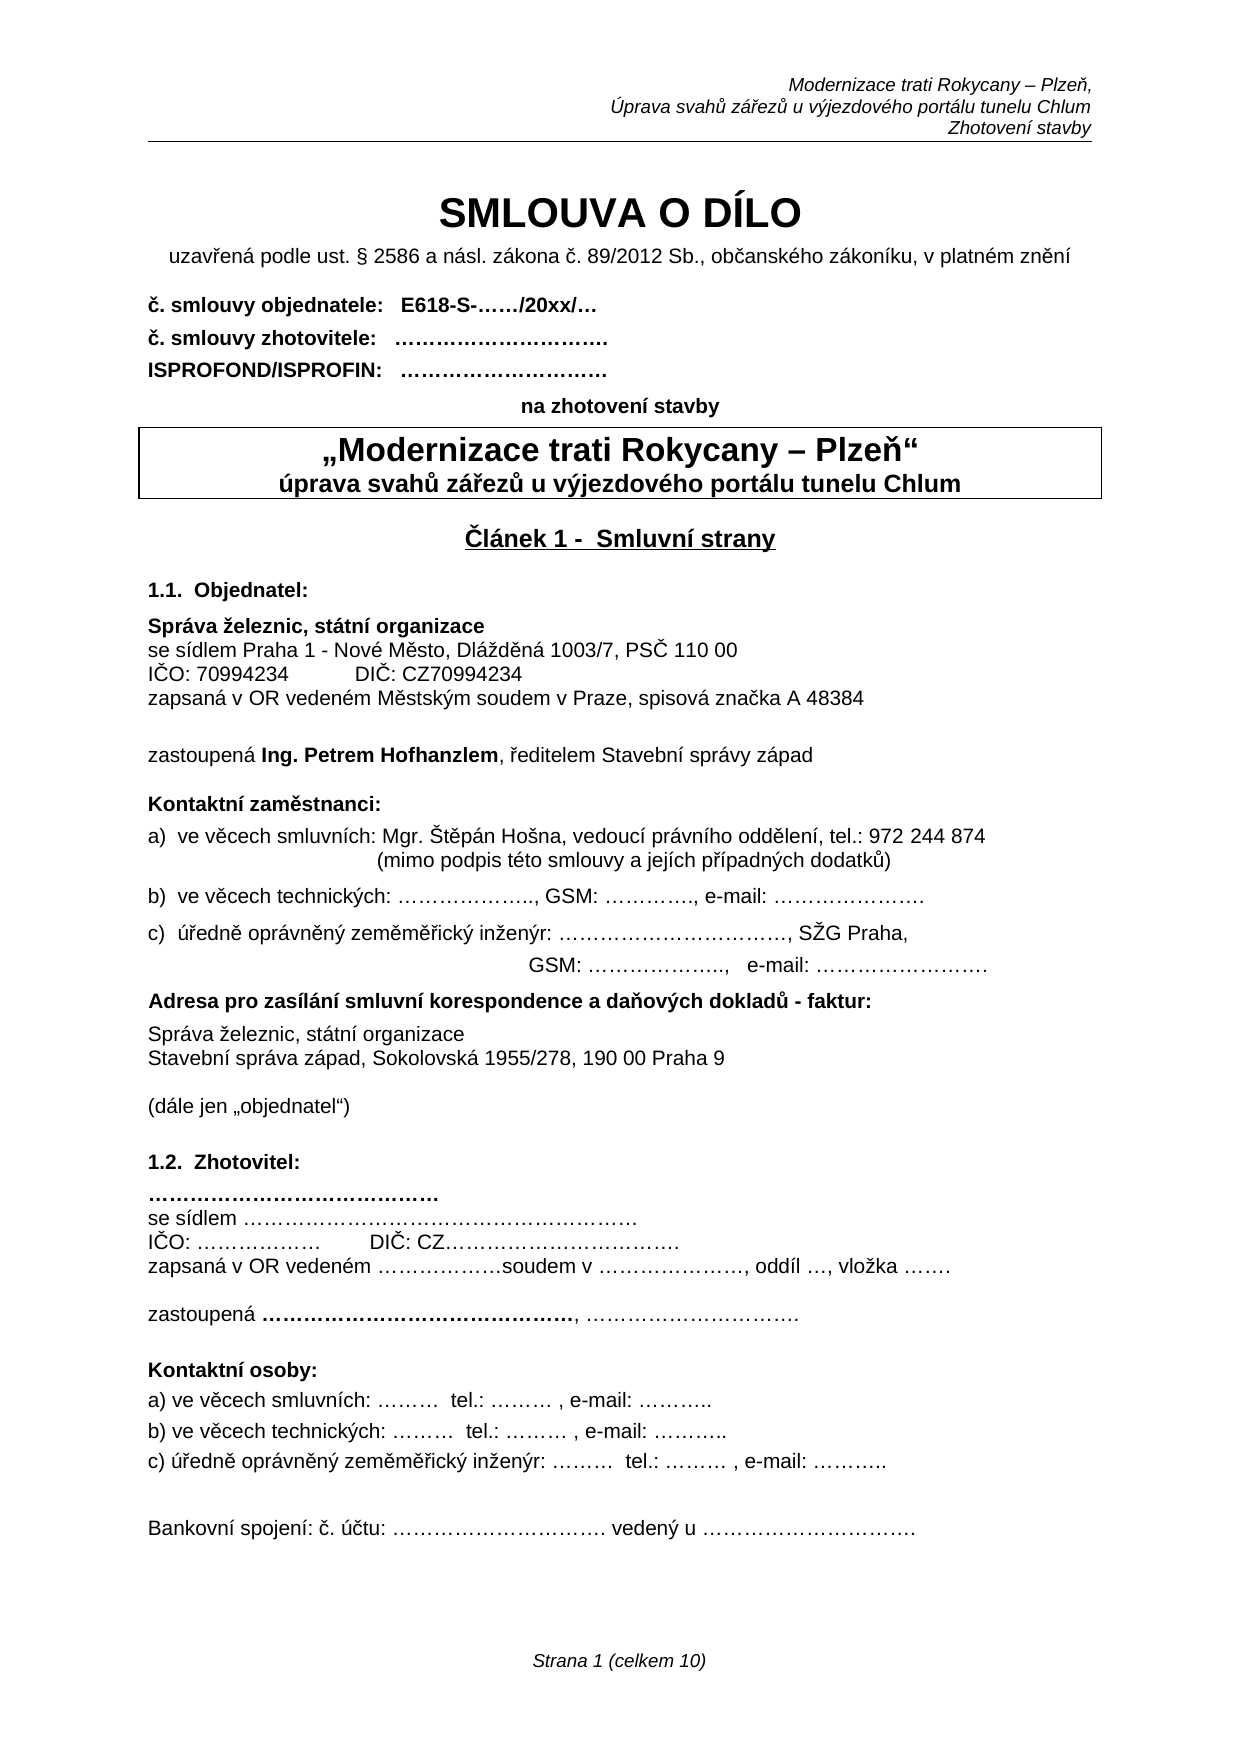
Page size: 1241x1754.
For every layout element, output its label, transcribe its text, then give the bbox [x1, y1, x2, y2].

list ve věcech technických: ……………….., GSM: …………., e-mail: …………………. [148, 884, 1092, 908]
subtitle „Modernizace trati Rokycany – Plzeň“ úprava svahů zářezů u výjezdového portálu tunelu Chlum [140, 428, 1101, 498]
text Správa železnic, státní organizace [148, 1022, 1092, 1046]
text zastoupená Ing. Petrem Hofhanzlem, ředitelem Stavební správy západ [148, 742, 1092, 766]
text 1.1. Objednatel: [148, 578, 1092, 602]
text IČO: ……………… DIČ: CZ……………………………. [148, 1230, 1092, 1254]
title ISPROFOND/ISPROFIN: ………………………… [148, 358, 1092, 382]
title č. smlouvy zhotovitele: …………………………. [148, 326, 1092, 349]
text b) ve věcech technických: ……… tel.: ……… , e-mail: ……….. [148, 1418, 1092, 1442]
text zapsaná v OR vedeném ………………soudem v …………………, oddíl …, vložka ……. [148, 1254, 1092, 1278]
text Stavební správa západ, Sokolovská 1955/278, 190 00 Praha 9 [148, 1046, 1092, 1069]
text 1.2. Zhotovitel: [148, 1150, 1092, 1174]
title na zhotovení stavby [148, 394, 1092, 418]
text zastoupená ………………………………………, …………………………. [148, 1302, 1092, 1326]
title č. smlouvy objednatele: E618-S-……/20xx/… [148, 293, 1092, 317]
text a) ve věcech smluvních: ……… tel.: ……… , e-mail: ……….. [148, 1388, 1092, 1412]
text Adresa pro zasílání smluvní korespondence a daňových dokladů - faktur: [148, 989, 1092, 1013]
text …………………………………… [148, 1182, 1092, 1206]
title SmlouvA o dílo [148, 188, 1092, 236]
list úředně oprávněný zeměměřický inženýr: ……………………………, SŽG Praha, [148, 921, 1092, 944]
text se sídlem Praha 1 - Nové Město, Dlážděná 1003/7, PSČ 110 00 [148, 638, 1092, 662]
text Kontaktní osoby: [148, 1358, 1092, 1382]
text (dále jen „objednatel“) [148, 1093, 1092, 1117]
text se sídlem ………………………………………………… [148, 1206, 1092, 1230]
text Správa železnic, státní organizace [148, 614, 1092, 638]
text zapsaná v OR vedeném Městským soudem v Praze, spisová značka A 48384 [148, 686, 1092, 710]
text uzavřená podle ust. § 2586 a násl. zákona č. 89/2012 Sb., občanského zákoníku, v platném znění [148, 244, 1092, 268]
text GSM: ……………….., e-mail: ……………………. [373, 953, 1092, 977]
text Bankovní spojení: č. účtu: …………………………. vedený u …………………………. [148, 1516, 1092, 1540]
text IČO: 70994234 DIČ: CZ70994234 [148, 662, 1092, 686]
text c) úředně oprávněný zeměměřický inženýr: ……… tel.: ……… , e-mail: ……….. [148, 1449, 1092, 1473]
list ve věcech smluvních: Mgr. Štěpán Hošna, vedoucí právního oddělení, tel.: 972 244 874 (mimo podpis této smlouvy a jejích případných dodatků) [148, 824, 1092, 872]
text Kontaktní zaměstnanci: [148, 791, 1092, 815]
subtitle Článek 1 - Smluvní strany [148, 524, 1092, 553]
